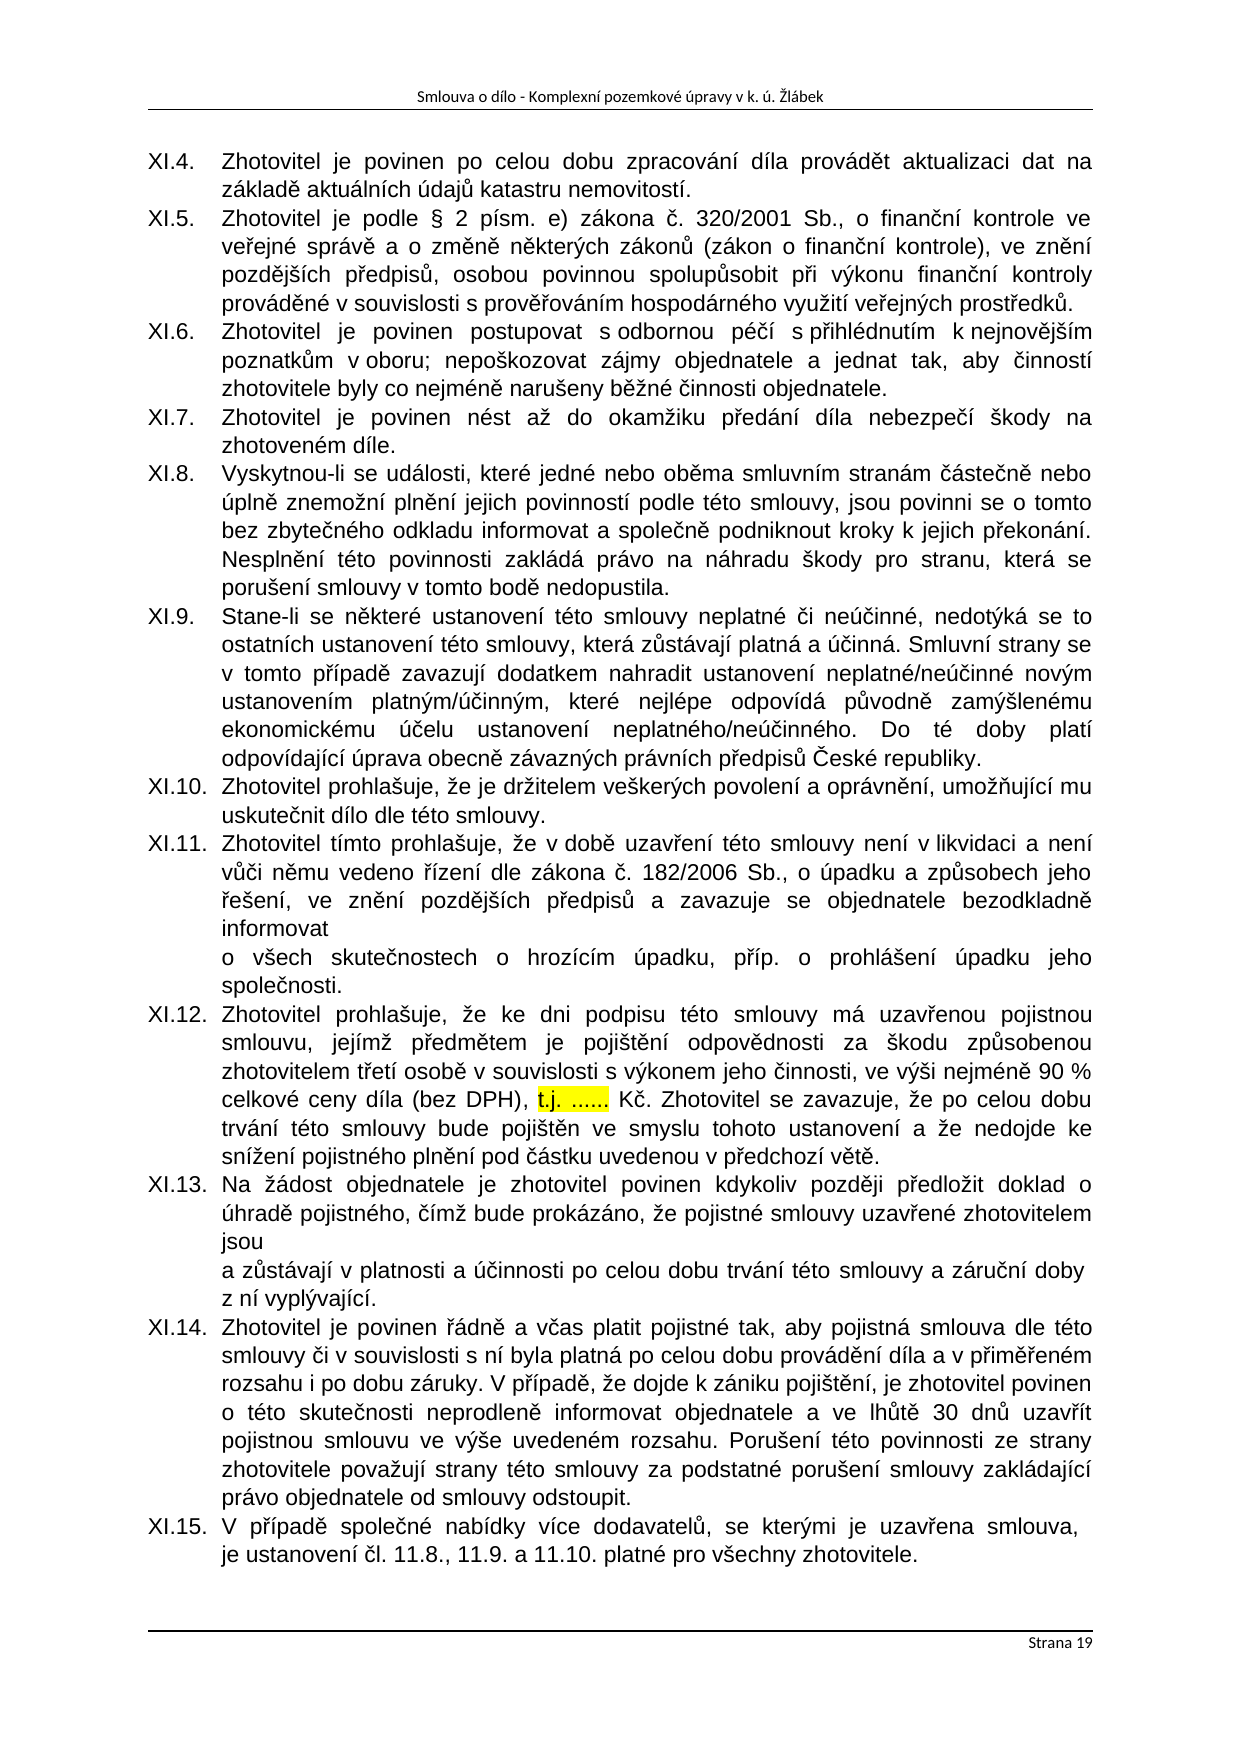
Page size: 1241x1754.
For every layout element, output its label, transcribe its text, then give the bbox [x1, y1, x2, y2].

list Zhotovitel prohlašuje, že je držitelem veškerých povolení a oprávnění, umožňující mu uskutečnit dílo dle této smlouvy. [148, 773, 1093, 828]
list Zhotovitel tímto prohlašuje, že v době uzavření této smlouvy není v likvidaci a není vůči němu vedeno řízení dle zákona č. 182/2006 Sb., o úpadku a způsobech jeho řešení, ve znění pozdějších předpisů a zavazuje se objednatele bezodkladně informovat o všech skutečnostech o hrozícím úpadku, příp. o prohlášení úpadku jeho společnosti. [148, 830, 1093, 999]
list Zhotovitel je povinen po celou dobu zpracování díla provádět aktualizaci dat na základě aktuálních údajů katastru nemovitostí. [148, 148, 1093, 202]
list Zhotovitel je podle § 2 písm. e) zákona č. 320/2001 Sb., o finanční kontrole ve veřejné správě a o změně některých zákonů (zákon o finanční kontrole), ve znění pozdějších předpisů, osobou povinnou spolupůsobit při výkonu finanční kontroly prováděné v souvislosti s prověřováním hospodárného využití veřejných prostředků. [148, 204, 1093, 316]
list Zhotovitel je povinen postupovat s odbornou péčí s přihlédnutím k nejnovějším poznatkům v oboru; nepoškozovat zájmy objednatele a jednat tak, aby činností zhotovitele byly co nejméně narušeny běžné činnosti objednatele. [148, 318, 1093, 401]
list Stane-li se některé ustanovení této smlouvy neplatné či neúčinné, nedotýká se to ostatních ustanovení této smlouvy, která zůstávají platná a účinná. Smluvní strany se v tomto případě zavazují dodatkem nahradit ustanovení neplatné/neúčinné novým ustanovením platným/účinným, které nejlépe odpovídá původně zamýšlenému ekonomickému účelu ustanovení neplatného/neúčinného. Do té doby platí odpovídající úprava obecně závazných právních předpisů České republiky. [148, 603, 1093, 771]
list Zhotovitel je povinen řádně a včas platit pojistné tak, aby pojistná smlouva dle této smlouvy či v souvislosti s ní byla platná po celou dobu provádění díla a v přiměřeném rozsahu i po dobu záruky. V případě, že dojde k zániku pojištění, je zhotovitel povinen o této skutečnosti neprodleně informovat objednatele a ve lhůtě 30 dnů uzavřít pojistnou smlouvu ve výše uvedeném rozsahu. Porušení této povinnosti ze strany zhotovitele považují strany této smlouvy za podstatné porušení smlouvy zakládající právo objednatele od smlouvy odstoupit. [148, 1313, 1093, 1511]
list Na žádost objednatele je zhotovitel povinen kdykoliv později předložit doklad o úhradě pojistného, čímž bude prokázáno, že pojistné smlouvy uzavřené zhotovitelem jsou a zůstávají v platnosti a účinnosti po celou dobu trvání této smlouvy a záruční doby z ní vyplývající. [148, 1171, 1093, 1311]
list V případě společné nabídky více dodavatelů, se kterými je uzavřena smlouva, je ustanovení čl. 11.8., 11.9. a 11.10. platné pro všechny zhotovitele. [148, 1513, 1093, 1567]
list Zhotovitel prohlašuje, že ke dni podpisu této smlouvy má uzavřenou pojistnou smlouvu, jejímž předmětem je pojištění odpovědnosti za škodu způsobenou zhotovitelem třetí osobě v souvislosti s výkonem jeho činnosti, ve výši nejméně 90 % celkové ceny díla (bez DPH), t.j. ...... Kč. Zhotovitel se zavazuje, že po celou dobu trvání této smlouvy bude pojištěn ve smyslu tohoto ustanovení a že nedojde ke snížení pojistného plnění pod částku uvedenou v předchozí větě. [148, 1001, 1093, 1169]
list Zhotovitel je povinen nést až do okamžiku předání díla nebezpečí škody na zhotoveném díle. [148, 403, 1093, 458]
list Vyskytnou-li se události, které jedné nebo oběma smluvním stranám částečně nebo úplně znemožní plnění jejich povinností podle této smlouvy, jsou povinni se o tomto bez zbytečného odkladu informovat a společně podniknout kroky k jejich překonání. Nesplnění této povinnosti zakládá právo na náhradu škody pro stranu, která se porušení smlouvy v tomto bodě nedopustila. [148, 460, 1093, 601]
